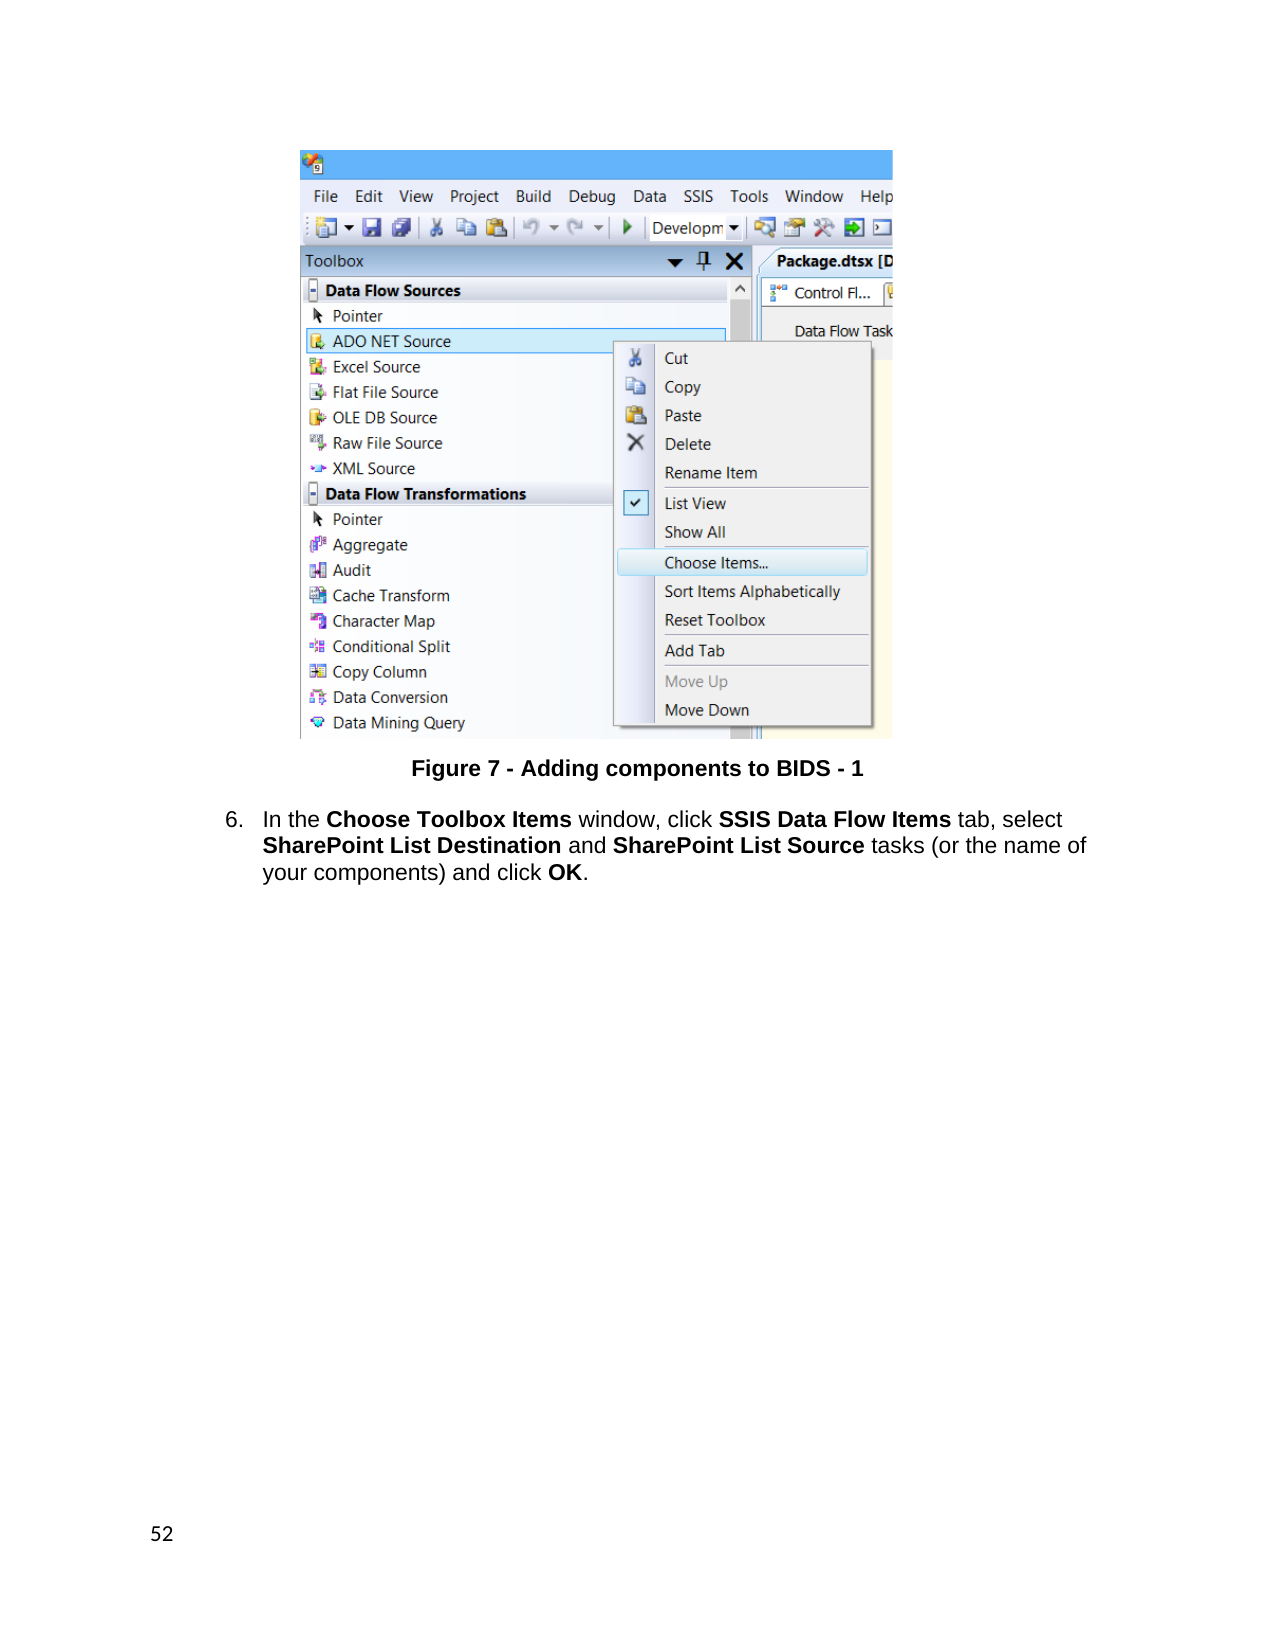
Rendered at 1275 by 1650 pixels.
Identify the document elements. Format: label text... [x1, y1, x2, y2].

picture [300, 150, 893, 739]
list In the Choose Toolbox Items window, click SSIS Data Flow Items tab, select SharePoint List Destination and SharePoint List Source tasks (or the name of your components) and click OK. [225, 806, 1125, 885]
text Figure 7 - Adding components to BIDS - 1 [150, 755, 1125, 781]
